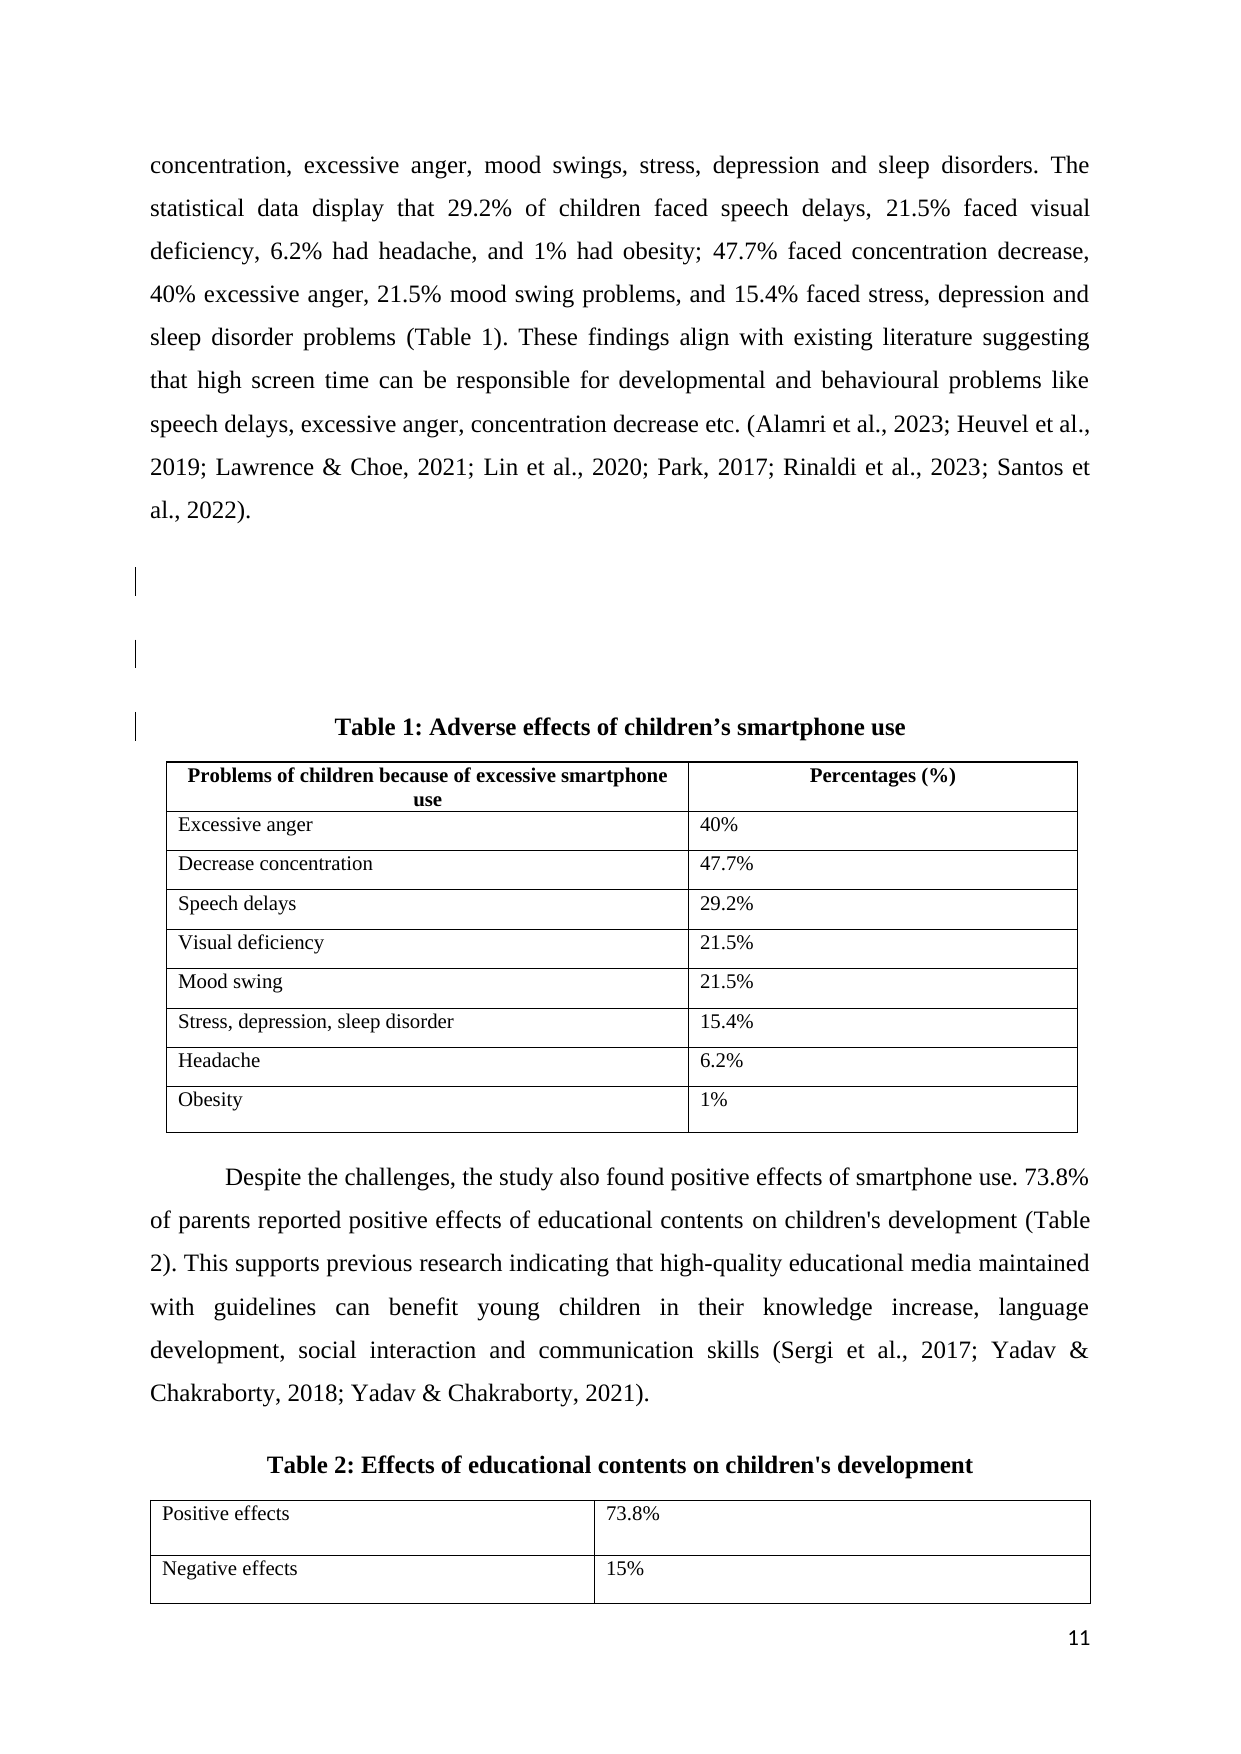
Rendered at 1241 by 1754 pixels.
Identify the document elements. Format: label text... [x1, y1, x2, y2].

table_header Positive effects [151, 1501, 594, 1555]
table_cell 40% [689, 812, 1077, 850]
text Table 1: Adverse effects of children’s smartphone use [150, 712, 1090, 741]
text Despite the challenges, the study also found positive effects of smartphone use. 73.8% of parents reported positive effects of educational contents on children's development (Table 2). This supports previous research indicating that high-quality educational media maintained with guidelines can benefit young children in their knowledge increase, language development, social interaction and communication skills (Sergi et al., 2017; Yadav & Chakraborty, 2018; Yadav & Chakraborty, 2021). [150, 1162, 1090, 1407]
table_cell Mood swing [167, 969, 688, 1007]
table_cell Speech delays [167, 890, 688, 929]
table_header Percentages (%) [689, 763, 1077, 811]
table_cell Stress, depression, sleep disorder [167, 1009, 688, 1047]
table_cell 1% [689, 1087, 1077, 1132]
table_header Problems of children because of excessive smartphone use [167, 763, 688, 811]
table_cell 15% [595, 1556, 1090, 1603]
table_cell 47.7% [689, 851, 1077, 889]
table_cell Excessive anger [167, 812, 688, 850]
table_cell Obesity [167, 1087, 688, 1132]
table_cell Headache [167, 1048, 688, 1086]
table_header 73.8% [595, 1501, 1090, 1555]
table_cell 21.5% [689, 930, 1077, 968]
table_cell Decrease concentration [167, 851, 688, 889]
table_cell 29.2% [689, 890, 1077, 929]
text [150, 150, 1090, 524]
table_cell Visual deficiency [167, 930, 688, 968]
table_cell 6.2% [689, 1048, 1077, 1086]
table_cell 21.5% [689, 969, 1077, 1007]
text Table 2: Effects of educational contents on children's development [150, 1450, 1090, 1479]
table_cell 15.4% [689, 1009, 1077, 1047]
table_cell Negative effects [151, 1556, 594, 1603]
